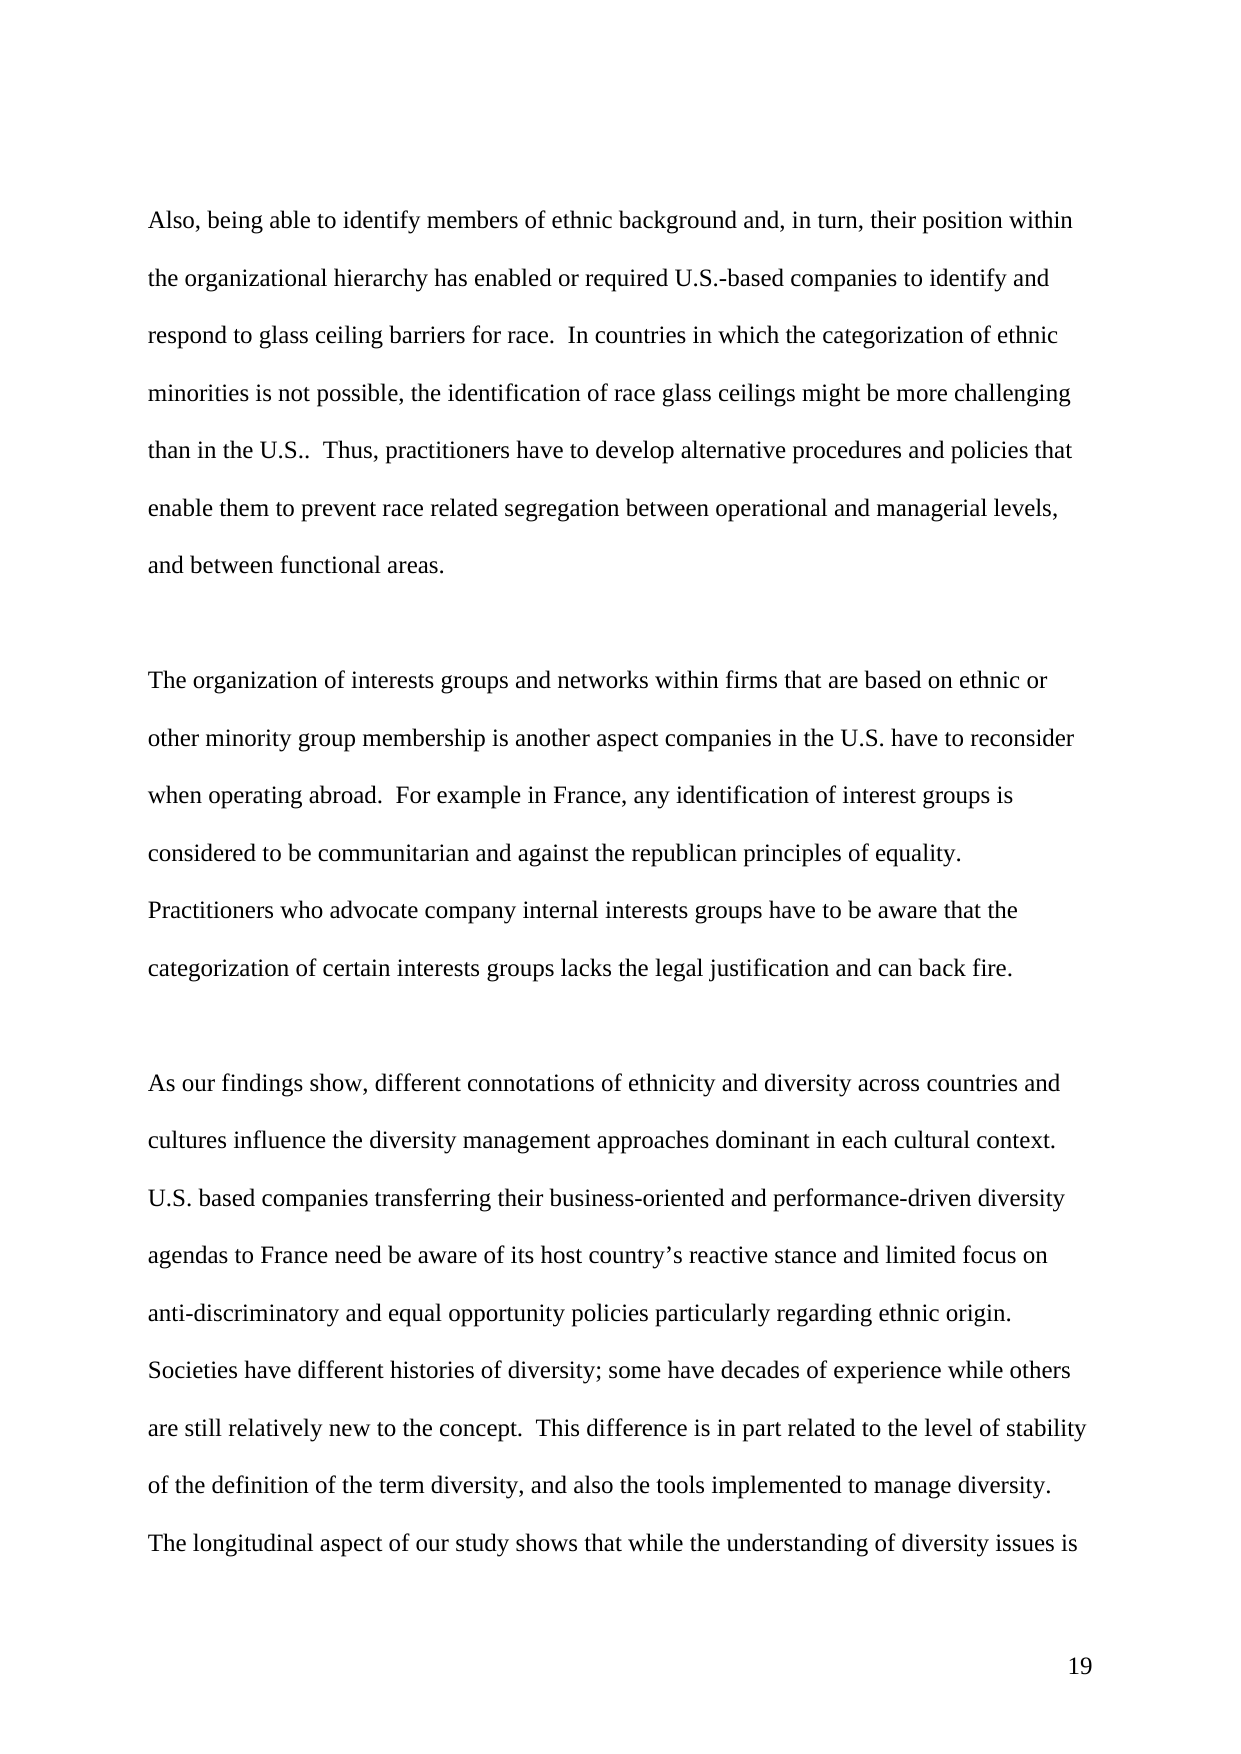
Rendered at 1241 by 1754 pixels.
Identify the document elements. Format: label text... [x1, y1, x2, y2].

text Also, being able to identify members of ethnic background and, in turn, their position within the organizational hierarchy has enabled or required U.S.-based companies to identify and respond to glass ceiling barriers for race. In countries in which the categorization of ethnic minorities is not possible, the identification of race glass ceilings might be more challenging than in the U.S.. Thus, practitioners have to develop alternative procedures and policies that enable them to prevent race related segregation between operational and managerial levels, and between functional areas. [148, 205, 1092, 579]
text The organization of interests groups and networks within firms that are based on ethnic or other minority group membership is another aspect companies in the U.S. have to reconsider when operating abroad. For example in France, any identification of interest groups is considered to be communitarian and against the republican principles of equality. Practitioners who advocate company internal interests groups have to be aware that the categorization of certain interests groups lacks the legal justification and can back fire. [148, 665, 1092, 981]
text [148, 1068, 1092, 1556]
